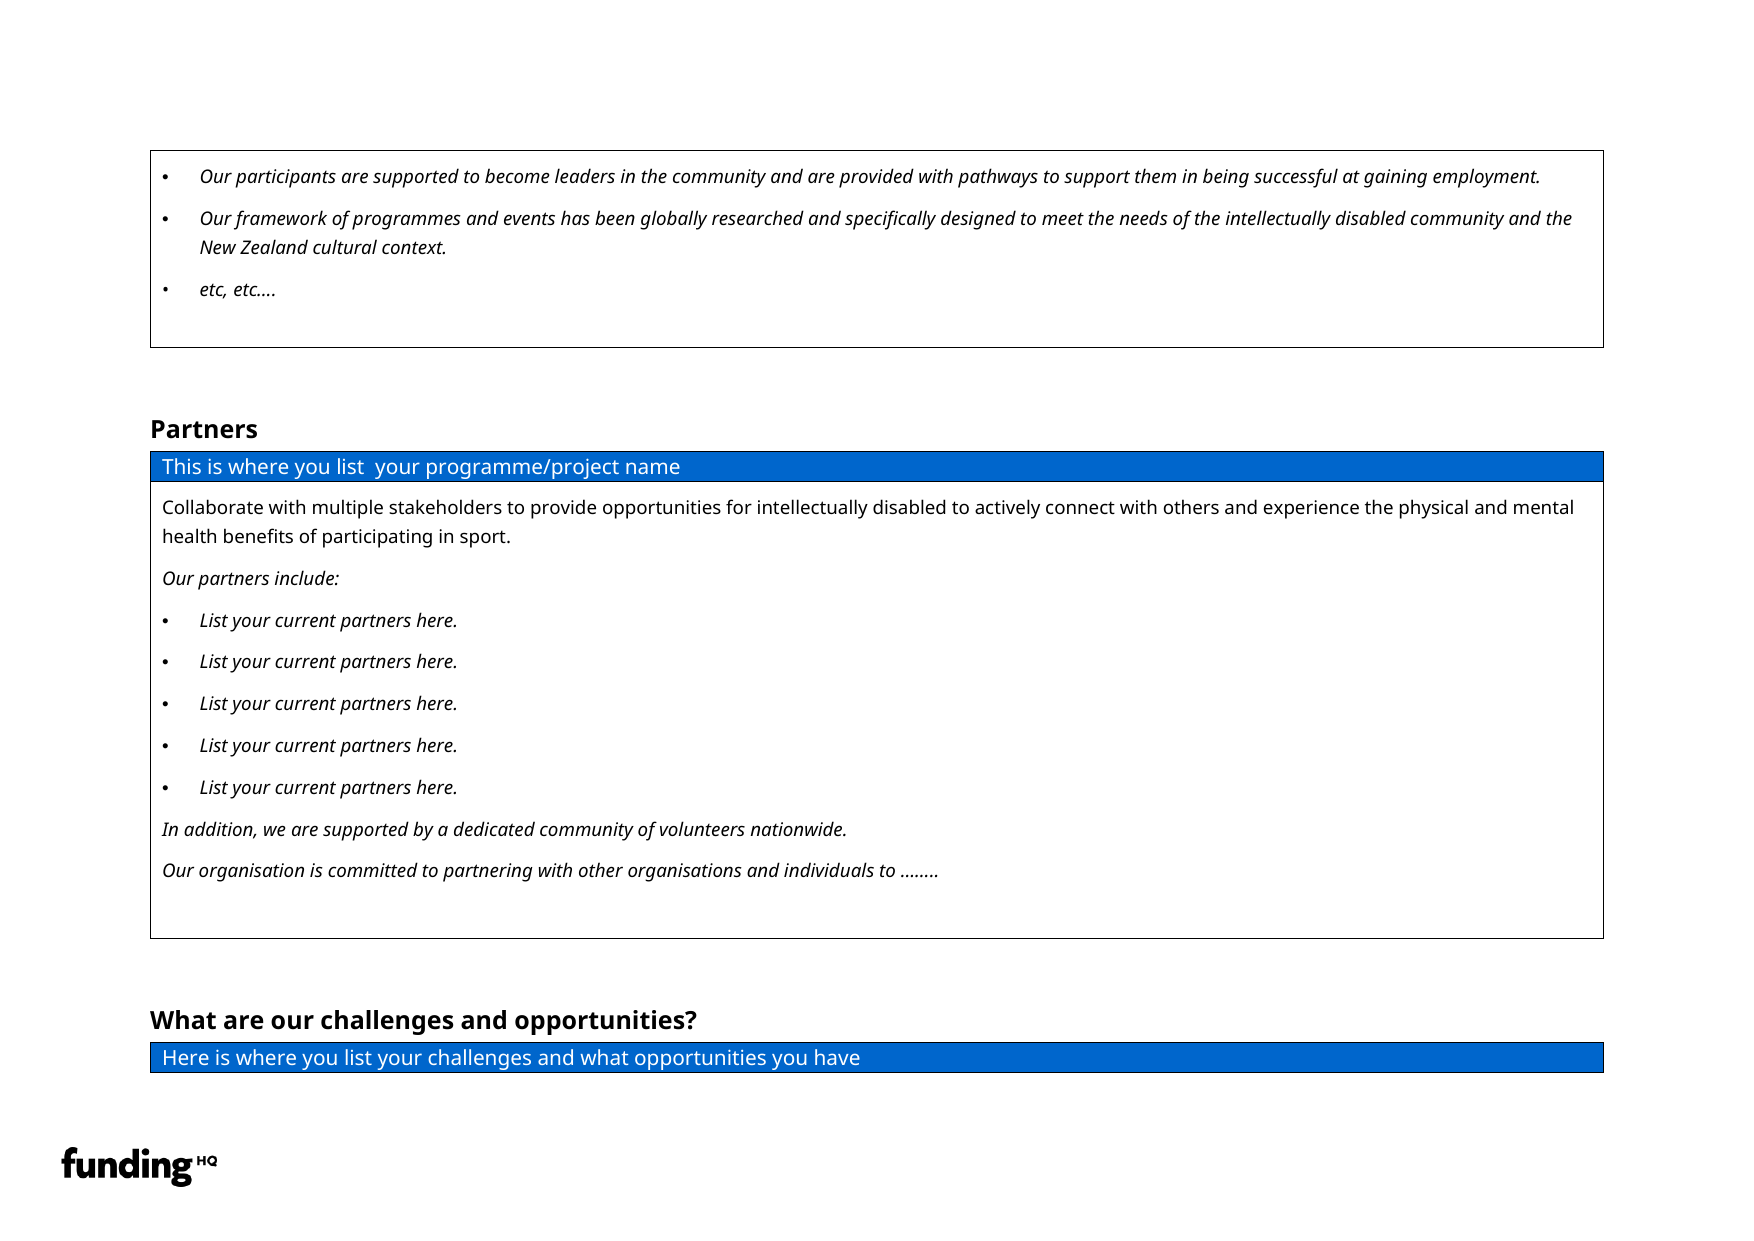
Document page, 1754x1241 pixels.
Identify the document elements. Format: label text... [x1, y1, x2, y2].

table_header This is where you list your programme/project name [151, 452, 1603, 481]
table_cell Collaborate with multiple stakeholders to provide opportunities for intellectually disabled to actively connect with others and experience the physical and mental health benefits of participating in sport. Our partners include: List your current partners here. List your current partners here. List your current partners here. List your current partners here. List your current partners here. In addition, we are supported by a dedicated community of volunteers nationwide. Our organisation is committed to partnering with other organisations and individuals to …….. [151, 482, 1603, 938]
table_header Here is where you list your challenges and what opportunities you have [151, 1043, 1603, 1072]
text What are our challenges and opportunities? [150, 1003, 1604, 1037]
text Partners [150, 412, 1604, 446]
picture [47, 1130, 235, 1205]
